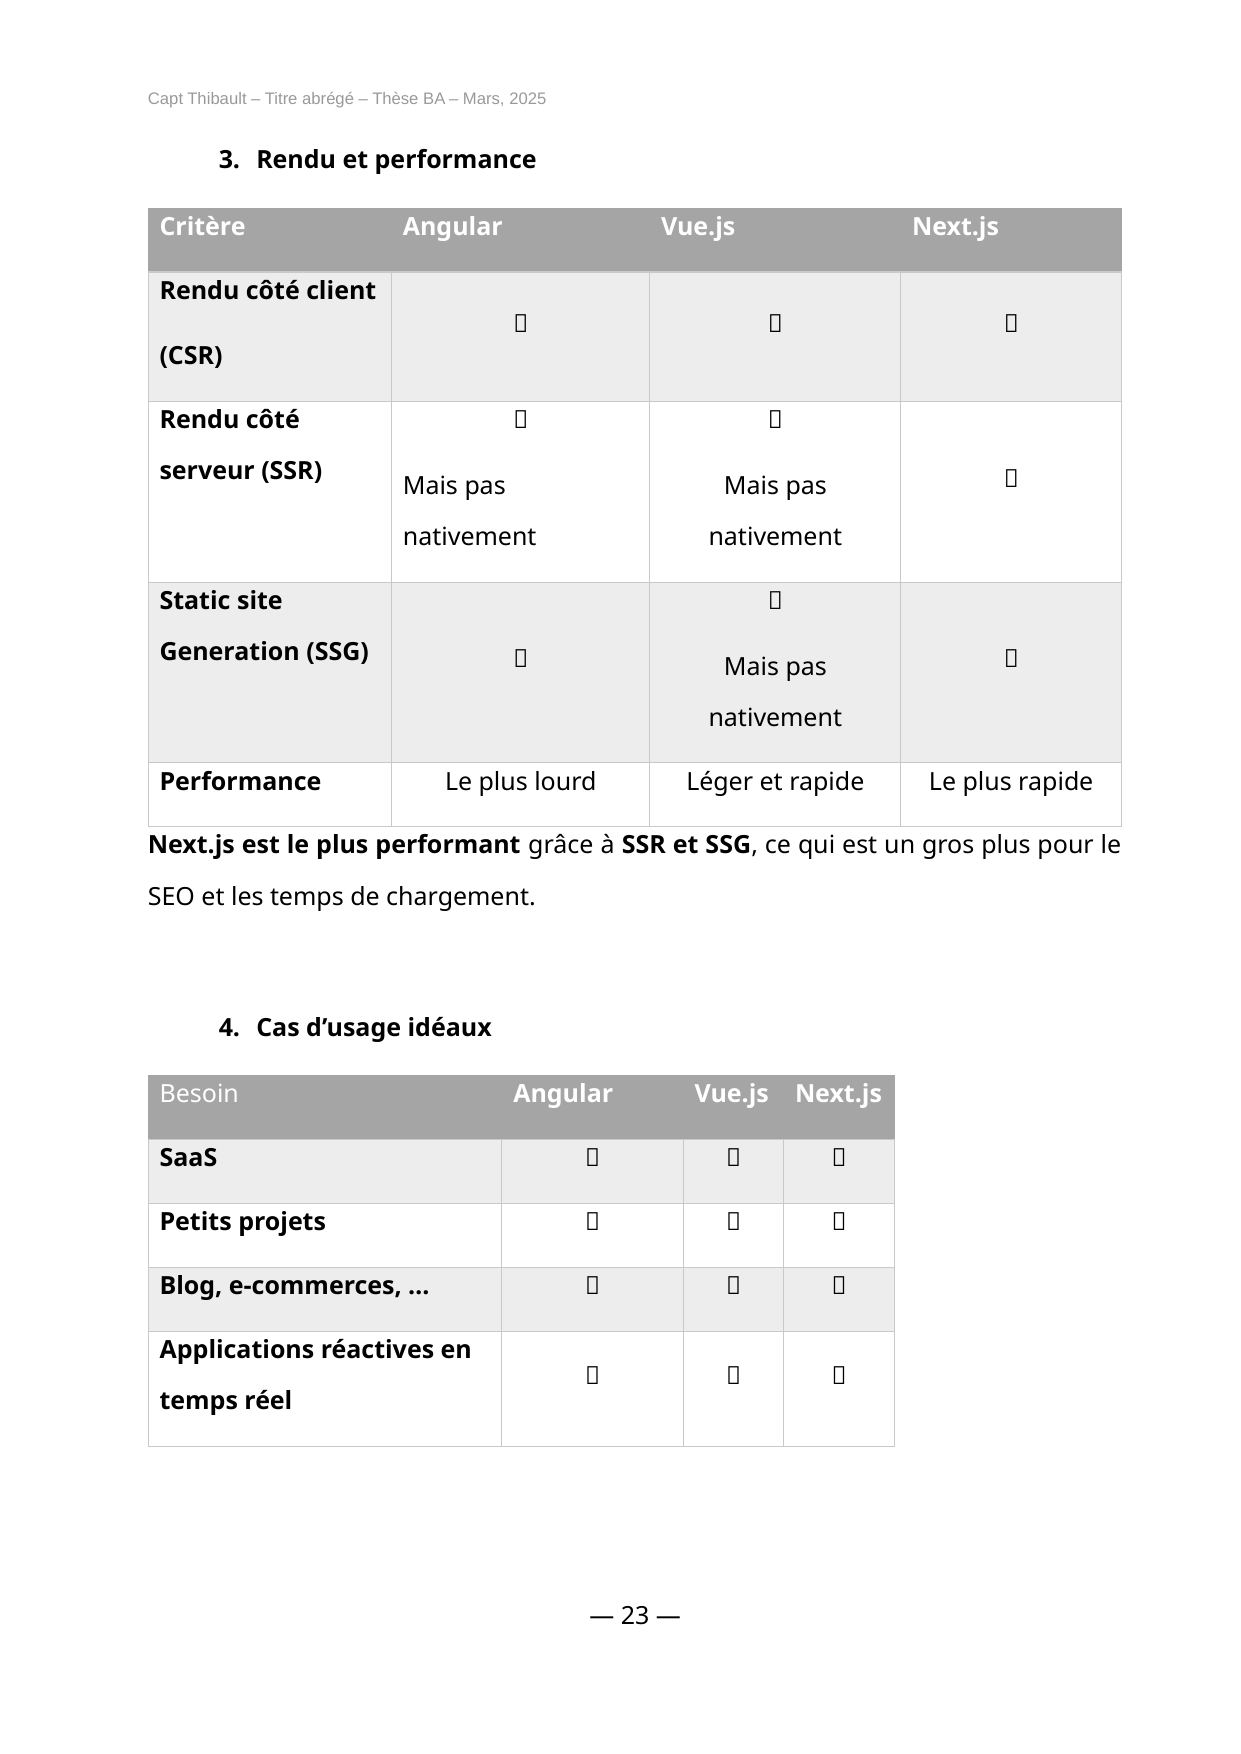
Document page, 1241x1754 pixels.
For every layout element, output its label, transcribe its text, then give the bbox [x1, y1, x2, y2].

table_cell ✅ [784, 1204, 894, 1267]
table_cell ✅ [684, 1332, 783, 1446]
table_cell Le plus rapide [901, 763, 1121, 826]
table_cell Applications réactives en temps réel [149, 1332, 501, 1446]
table_cell Static site Generation (SSG) [149, 583, 391, 762]
table_cell ✅ Mais pas nativement [650, 402, 900, 582]
table_cell Rendu côté serveur (SSR) [149, 402, 391, 582]
table_header Next.js [901, 209, 1121, 271]
table_cell ❌ [502, 1204, 683, 1267]
table_cell Blog, e-commerces, … [149, 1268, 501, 1331]
table_cell ✅ [502, 1140, 683, 1203]
table_cell ✅ [502, 1332, 683, 1446]
table_header Angular [502, 1076, 683, 1139]
table_header Critère [149, 209, 391, 271]
table_cell ✅ [684, 1204, 783, 1267]
table_cell 🔶 [684, 1140, 783, 1203]
table_cell ✅ [650, 273, 900, 401]
table_cell ✅ [901, 402, 1121, 582]
table_cell ✅ [784, 1268, 894, 1331]
table_cell ✅ [901, 583, 1121, 762]
table_header Next.js [784, 1076, 894, 1139]
table_cell 🔶 [784, 1140, 894, 1203]
table_cell ✅ Mais pas nativement [392, 402, 649, 582]
table_cell ✅ Mais pas nativement [650, 583, 900, 762]
table_cell Performance [149, 763, 391, 826]
table_header Vue.js [650, 209, 900, 271]
table_cell Rendu côté client (CSR) [149, 273, 391, 401]
table_cell 🔶 [684, 1268, 783, 1331]
text Next.js est le plus performant grâce à SSR et SSG, ce qui est un gros plus pour le SEO et les temps de chargement. [148, 827, 1122, 912]
table_cell Le plus lourd [392, 763, 649, 826]
table_cell ✅ [901, 273, 1121, 401]
table_cell ✅ [392, 273, 649, 401]
table_header Vue.js [684, 1076, 783, 1139]
table_header Besoin [149, 1076, 501, 1139]
table_cell Léger et rapide [650, 763, 900, 826]
table_cell ✅ [784, 1332, 894, 1446]
list Cas d’usage idéaux [218, 1009, 1122, 1043]
list Rendu et performance [218, 142, 1122, 176]
table_header Angular [392, 209, 649, 271]
table_cell ❌ [502, 1268, 683, 1331]
table_cell Petits projets [149, 1204, 501, 1267]
table_cell ❌ [392, 583, 649, 762]
table_cell SaaS [149, 1140, 501, 1203]
